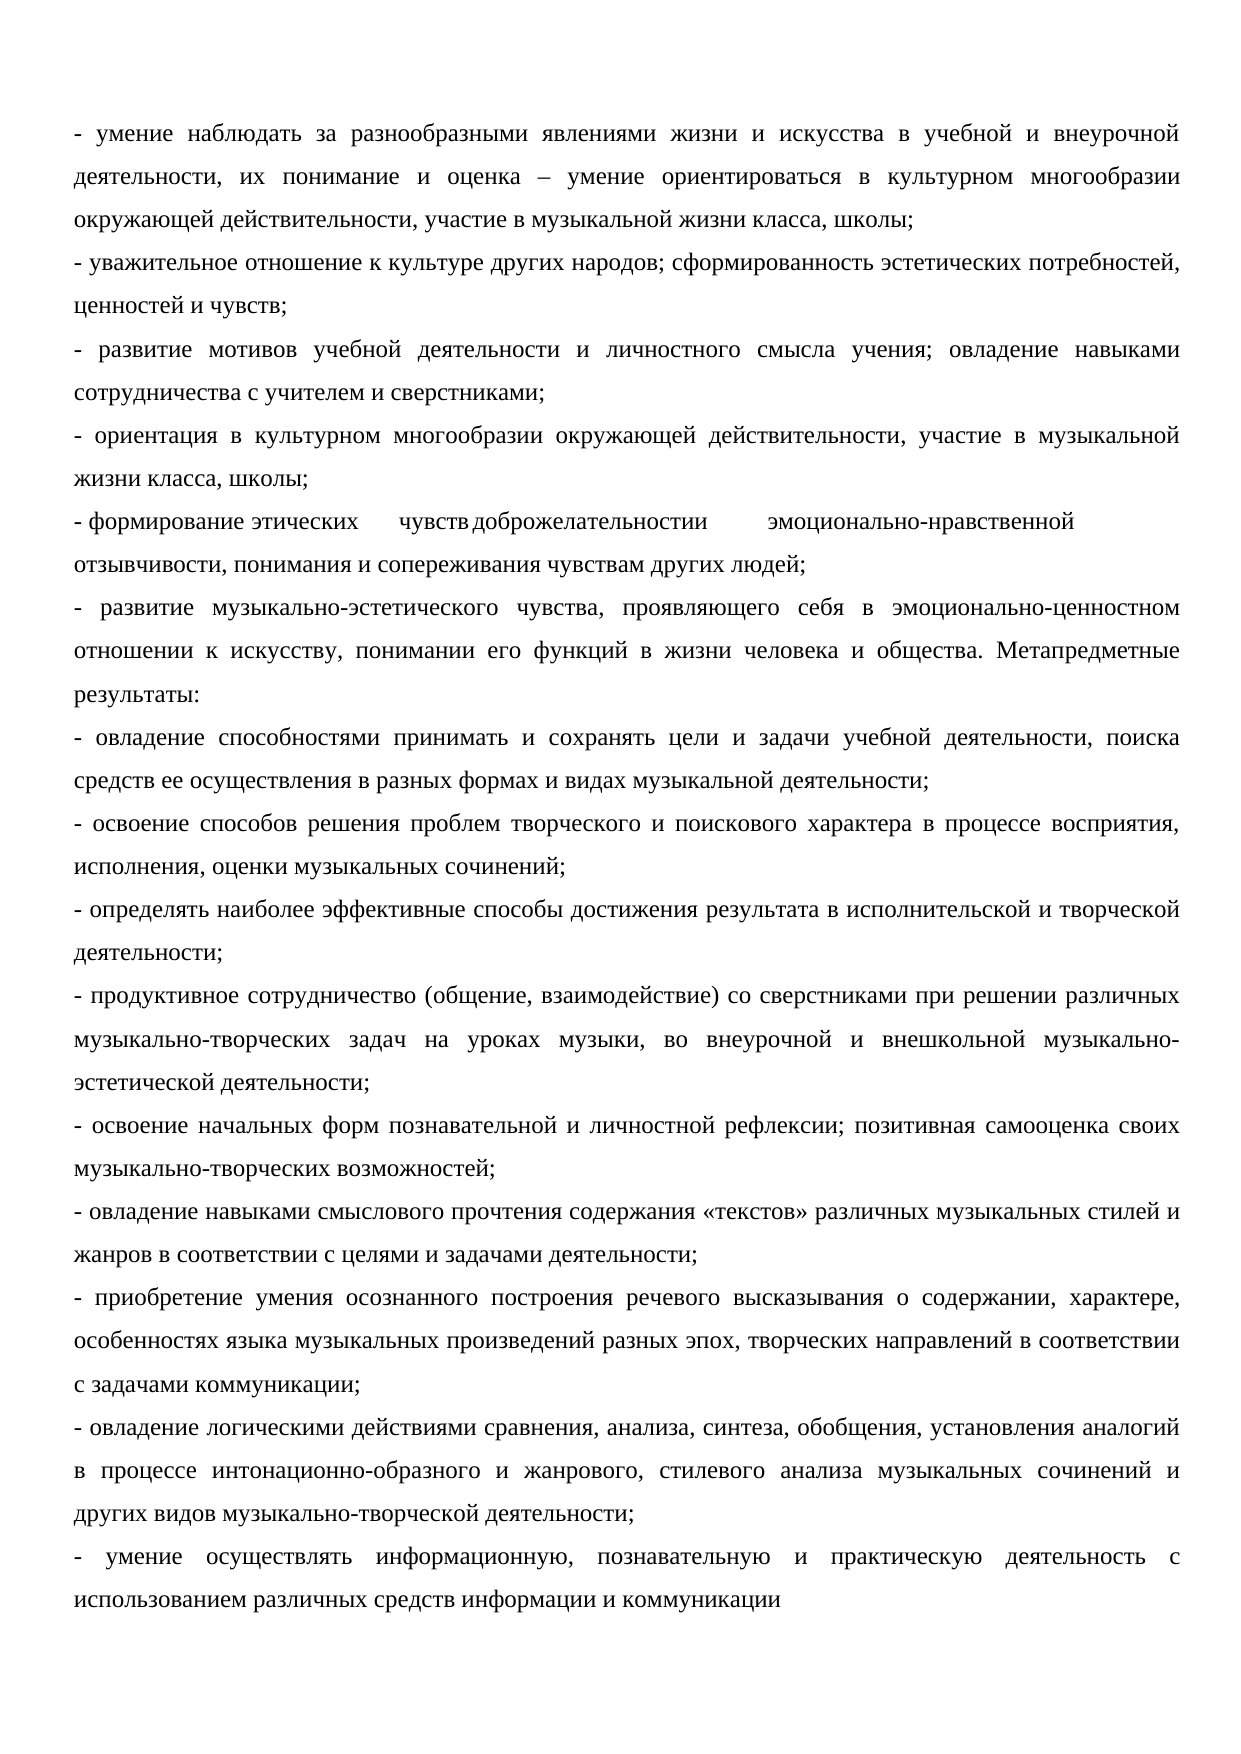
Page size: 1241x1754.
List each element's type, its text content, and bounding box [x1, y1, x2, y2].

text - развитие музыкально-эстетического чувства, проявляющего себя в эмоционально-ценностном отношении к искусству, понимании его функций в жизни человека и общества. Метапредметные результаты: [74, 592, 1181, 707]
text - умение осуществлять информационную, познавательную и практическую деятельность с использованием различных средств информации и коммуникации [74, 1541, 1181, 1613]
text - умение наблюдать за разнообразными явлениями жизни и искусства в учебной и внеурочной деятельности, их понимание и оценка – умение ориентироваться в культурном многообразии окружающей действительности, участие в музыкальной жизни класса, школы; [74, 118, 1181, 233]
text - приобретение умения осознанного построения речевого высказывания о содержании, характере, особенностях языка музыкальных произведений разных эпох, творческих направлений в соответствии с задачами коммуникации; [74, 1282, 1181, 1397]
text - овладение способностями принимать и сохранять цели и задачи учебной деятельности, поиска средств ее осуществления в разных формах и видах музыкальной деятельности; [74, 722, 1181, 794]
text - определять наиболее эффективные способы достижения результата в исполнительской и творческой деятельности; [74, 894, 1181, 966]
text - уважительное отношение к культуре других народов; сформированность эстетических потребностей, ценностей и чувств; [74, 247, 1181, 319]
text - овладение навыками смыслового прочтения содержания «текстов» различных музыкальных стилей и жанров в соответствии с целями и задачами деятельности; [74, 1196, 1181, 1268]
text - освоение способов решения проблем творческого и поискового характера в процессе восприятия, исполнения, оценки музыкальных сочинений; [74, 808, 1181, 880]
text - развитие мотивов учебной деятельности и личностного смысла учения; овладение навыками сотрудничества с учителем и сверстниками; [74, 334, 1181, 406]
text - ориентация в культурном многообразии окружающей действительности, участие в музыкальной жизни класса, школы; [74, 420, 1181, 492]
text - освоение начальных форм познавательной и личностной рефлексии; позитивная самооценка своих музыкально-творческих возможностей; [74, 1110, 1181, 1182]
text - овладение логическими действиями сравнения, анализа, синтеза, обобщения, установления аналогий в процессе интонационно-образного и жанрового, стилевого анализа музыкальных сочинений и других видов музыкально-творческой деятельности; [74, 1412, 1181, 1527]
text - формирование этических чувств доброжелательностии эмоционально-нравственной отзывчивости, понимания и сопереживания чувствам других людей; [74, 506, 1181, 578]
text - продуктивное сотрудничество (общение, взаимодействие) со сверстниками при решении различных музыкально-творческих задач на уроках музыки, во внеурочной и внешкольной музыкально-эстетической деятельности; [74, 981, 1181, 1096]
